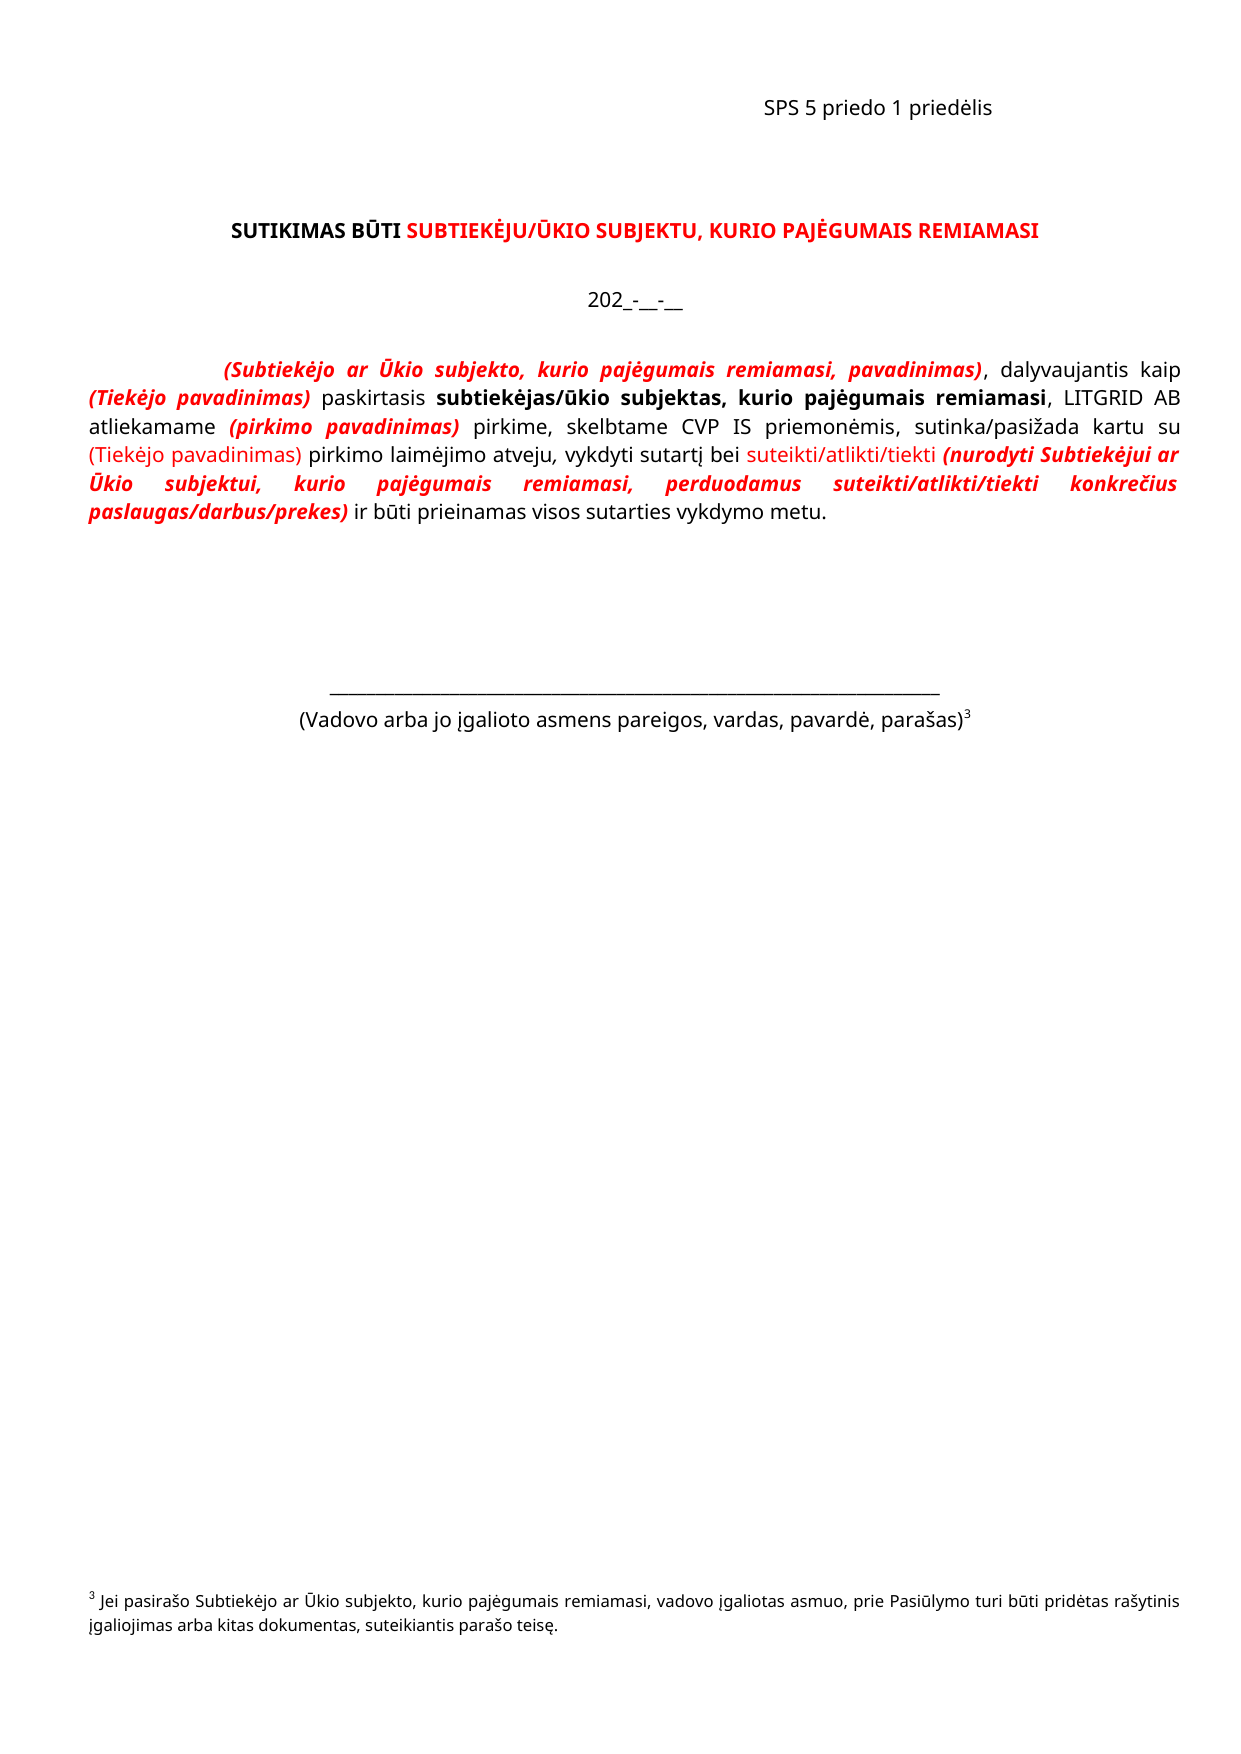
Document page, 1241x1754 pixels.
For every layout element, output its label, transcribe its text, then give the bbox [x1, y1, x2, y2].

text 202_-__-__ [89, 286, 1181, 314]
text (Vadovo arba jo įgalioto asmens pareigos, vardas, pavardė, parašas) [89, 705, 1181, 734]
text __________________________________________________________________ [89, 671, 1181, 699]
text SPS 5 priedo 1 priedėlis [764, 93, 1181, 122]
text SUTIKIMAS BŪTI SUBTIEKĖJU/ŪKIO SUBJEKTU, KURIO PAJĖGUMAIS REMIAMASI [89, 216, 1181, 244]
text (Subtiekėjo ar Ūkio subjekto, kurio pajėgumais remiamasi, pavadinimas), dalyvaujantis kaip (Tiekėjo pavadinimas) paskirtasis subtiekėjas/ūkio subjektas, kurio pajėgumais remiamasi, LITGRID AB atliekamame (pirkimo pavadinimas) pirkime, skelbtame CVP IS priemonėmis, sutinka/pasižada kartu su (Tiekėjo pavadinimas) pirkimo laimėjimo atveju, vykdyti sutartį bei suteikti/atlikti/tiekti (nurodyti Subtiekėjui ar Ūkio subjektui, kurio pajėgumais remiamasi, perduodamus suteikti/atlikti/tiekti konkrečius paslaugas/darbus/prekes) ir būti prieinamas visos sutarties vykdymo metu. [89, 355, 1181, 526]
